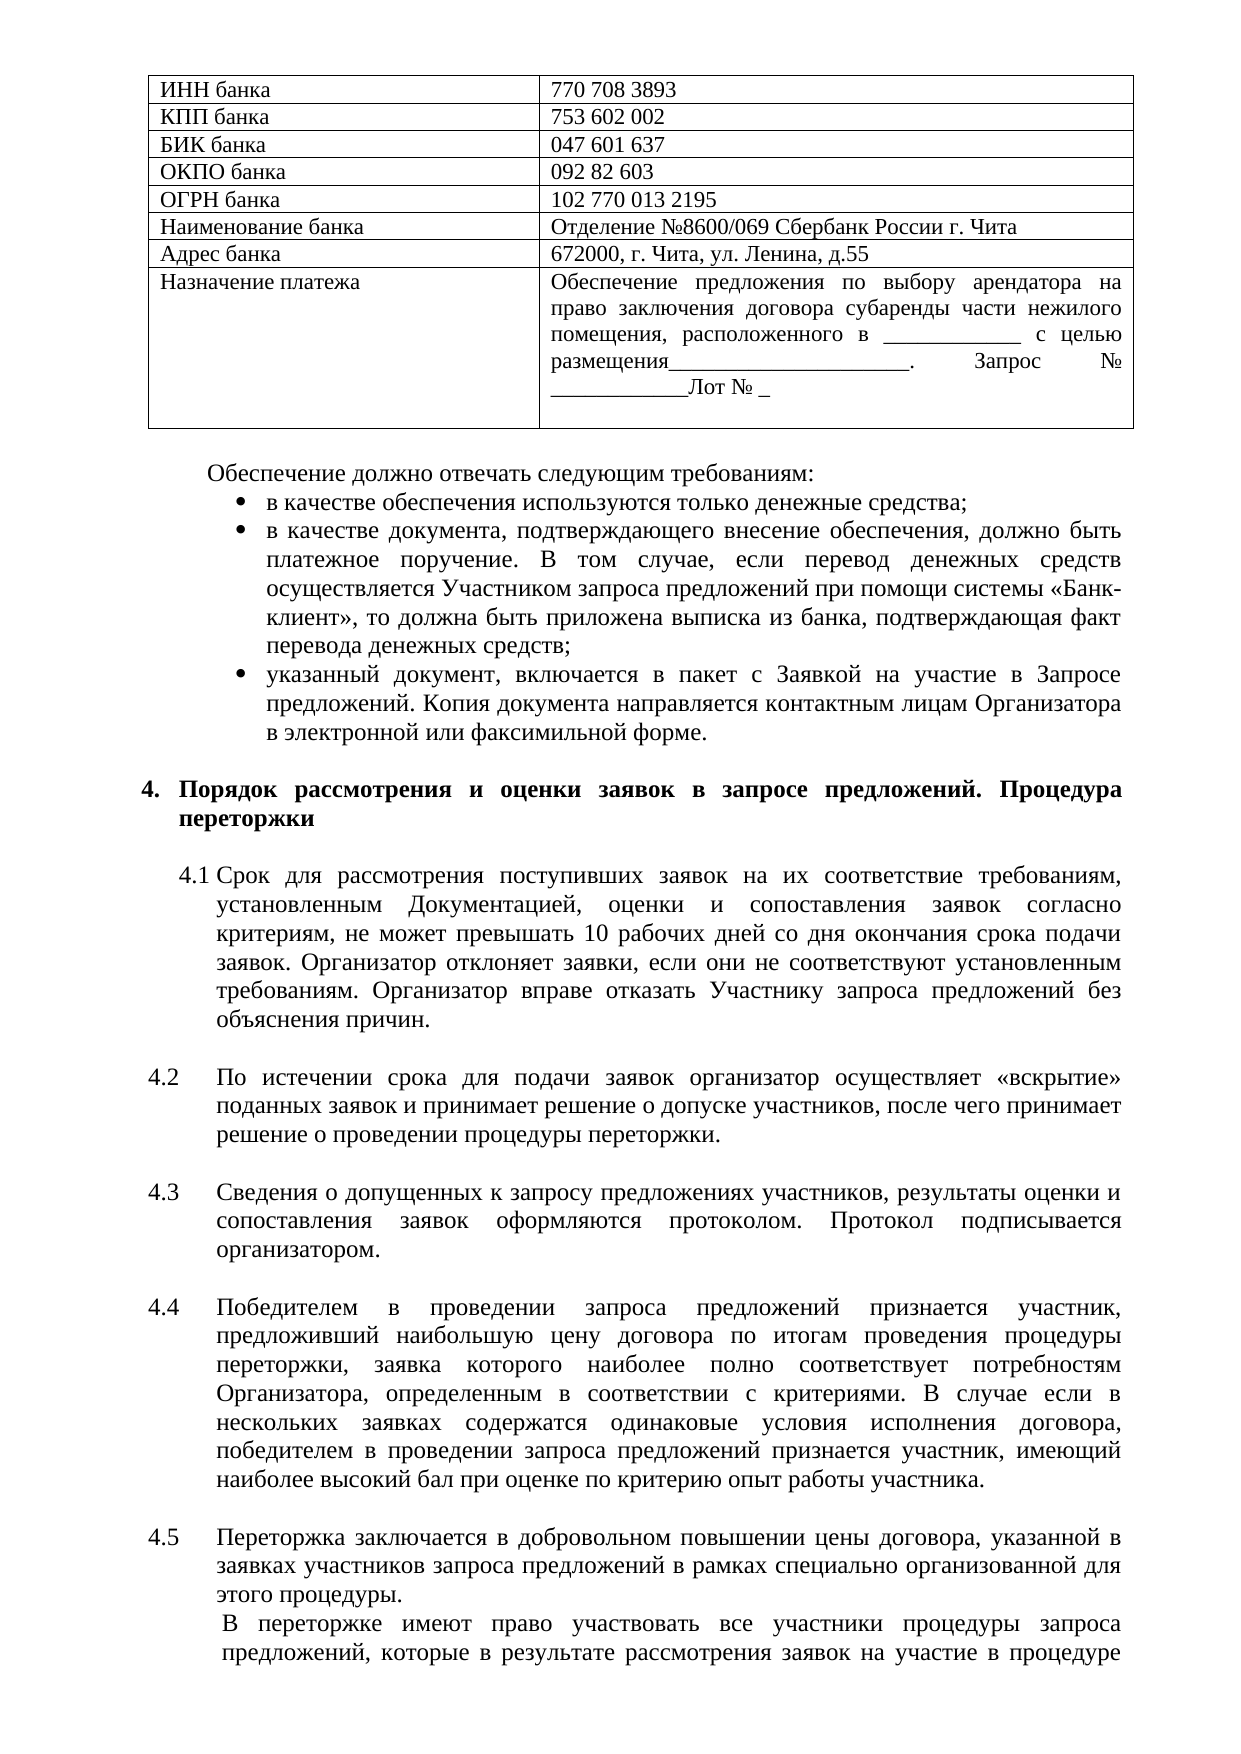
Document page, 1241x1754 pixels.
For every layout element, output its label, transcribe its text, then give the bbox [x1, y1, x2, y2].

table_cell БИК банка [149, 131, 539, 157]
table_cell Отделение №8600/069 Сбербанк России г. Чита [540, 213, 1133, 239]
list Срок для рассмотрения поступивших заявок на их соответствие требованиям, установленным Документацией, оценки и сопоставления заявок согласно критериям, не может превышать 10 рабочих дней со дня окончания срока подачи заявок. Организатор отклоняет заявки, если они не соответствуют установленным требованиям. Организатор вправе отказать Участнику запроса предложений без объяснения причин. [178, 860, 1122, 1033]
table_cell 092 82 603 [540, 158, 1133, 184]
list указанный документ, включается в пакет с Заявкой на участие в Запросе предложений. Копия документа направляется контактным лицам Организатора в электронной или факсимильной форме. [236, 659, 1122, 745]
list в качестве обеспечения используются только денежные средства; [236, 487, 1122, 515]
table_cell КПП банка [149, 104, 539, 130]
list Порядок рассмотрения и оценки заявок в запросе предложений. Процедура переторжки [141, 774, 1122, 832]
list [222, 1608, 1122, 1665]
table_cell 102 770 013 2195 [540, 186, 1133, 212]
list в качестве документа, подтверждающего внесение обеспечения, должно быть платежное поручение. В том случае, если перевод денежных средств осуществляется Участником запроса предложений при помощи системы «Банк-клиент», то должна быть приложена выписка из банка, подтверждающая факт перевода денежных средств; [236, 515, 1122, 659]
table_cell Адрес банка [149, 240, 539, 267]
list Победителем в проведении запроса предложений признается участник, предложивший наибольшую цену договора по итогам проведения процедуры переторжки, заявка которого наиболее полно соответствует потребностям Организатора, определенным в соответствии с критериями. В случае если в нескольких заявках содержатся одинаковые условия исполнения договора, победителем в проведении запроса предложений признается участник, имеющий наиболее высокий бал при оценке по критерию опыт работы участника. [148, 1292, 1122, 1493]
table_cell Обеспечение предложения по выбору арендатора на право заключения договора субаренды части нежилого помещения, расположенного в ____________ с целью размещения_____________________. Запрос № ____________Лот № _ [540, 268, 1133, 428]
table_cell Назначение платежа [149, 268, 539, 428]
table_cell ОГРН банка [149, 186, 539, 212]
table_cell 047 601 637 [540, 131, 1133, 157]
list По истечении срока для подачи заявок организатор осуществляет «вскрытие» поданных заявок и принимает решение о допуске участников, после чего принимает решение о проведении процедуры переторжки. [148, 1062, 1122, 1148]
table_cell 753 602 002 [540, 104, 1133, 130]
table_cell 672000, г. Чита, ул. Ленина, д.55 [540, 240, 1133, 267]
table_cell ИНН банка [149, 76, 539, 102]
table_cell 770 708 3893 [540, 76, 1133, 102]
list Сведения о допущенных к запросу предложениях участников, результаты оценки и сопоставления заявок оформляются протоколом. Протокол подписывается организатором. [148, 1177, 1122, 1263]
table_cell ОКПО банка [149, 158, 539, 184]
text Обеспечение должно отвечать следующим требованиям: [207, 458, 1122, 487]
list Переторжка заключается в добровольном повышении цены договора, указанной в заявках участников запроса предложений в рамках специально организованной для этого процедуры. [148, 1522, 1122, 1608]
table_cell Наименование банка [149, 213, 539, 239]
